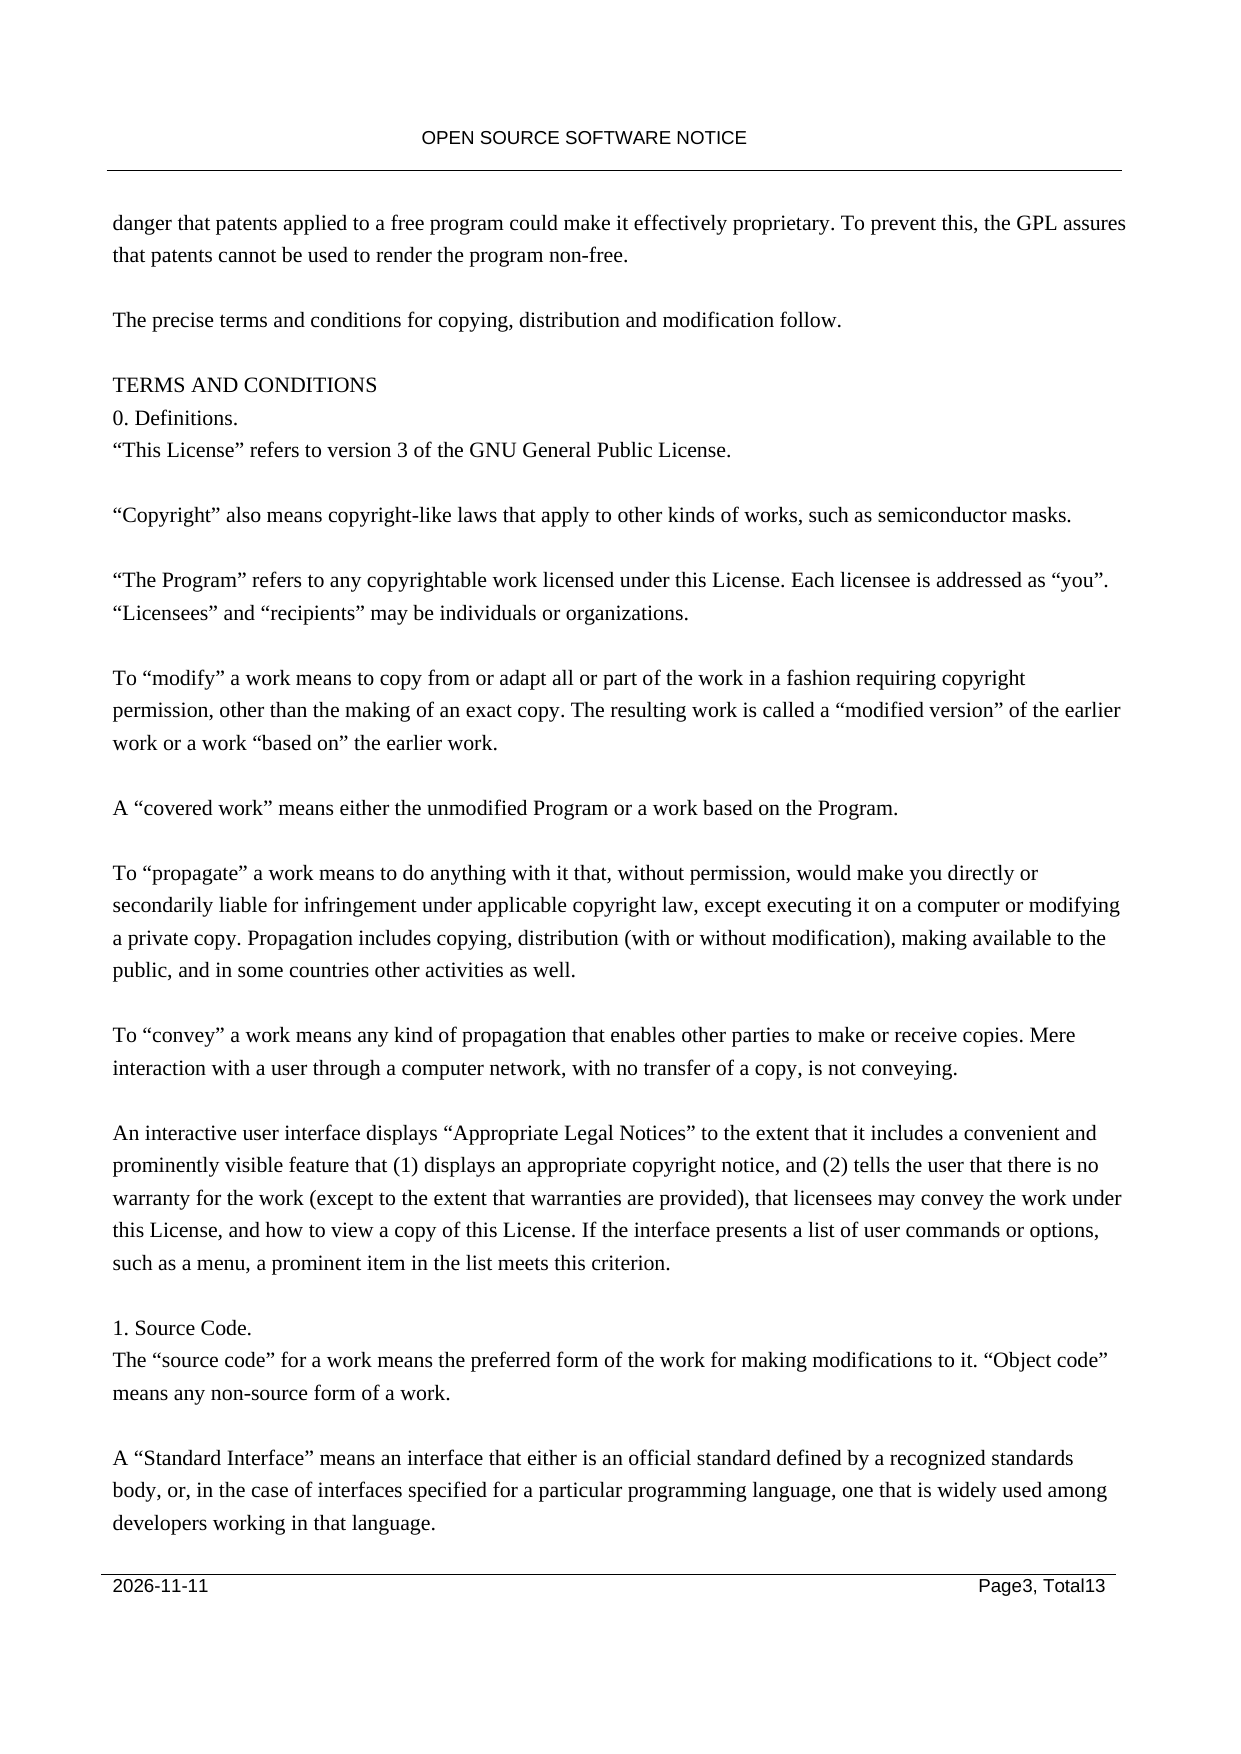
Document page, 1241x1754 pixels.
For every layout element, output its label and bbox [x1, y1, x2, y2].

text [112, 206, 1128, 1539]
